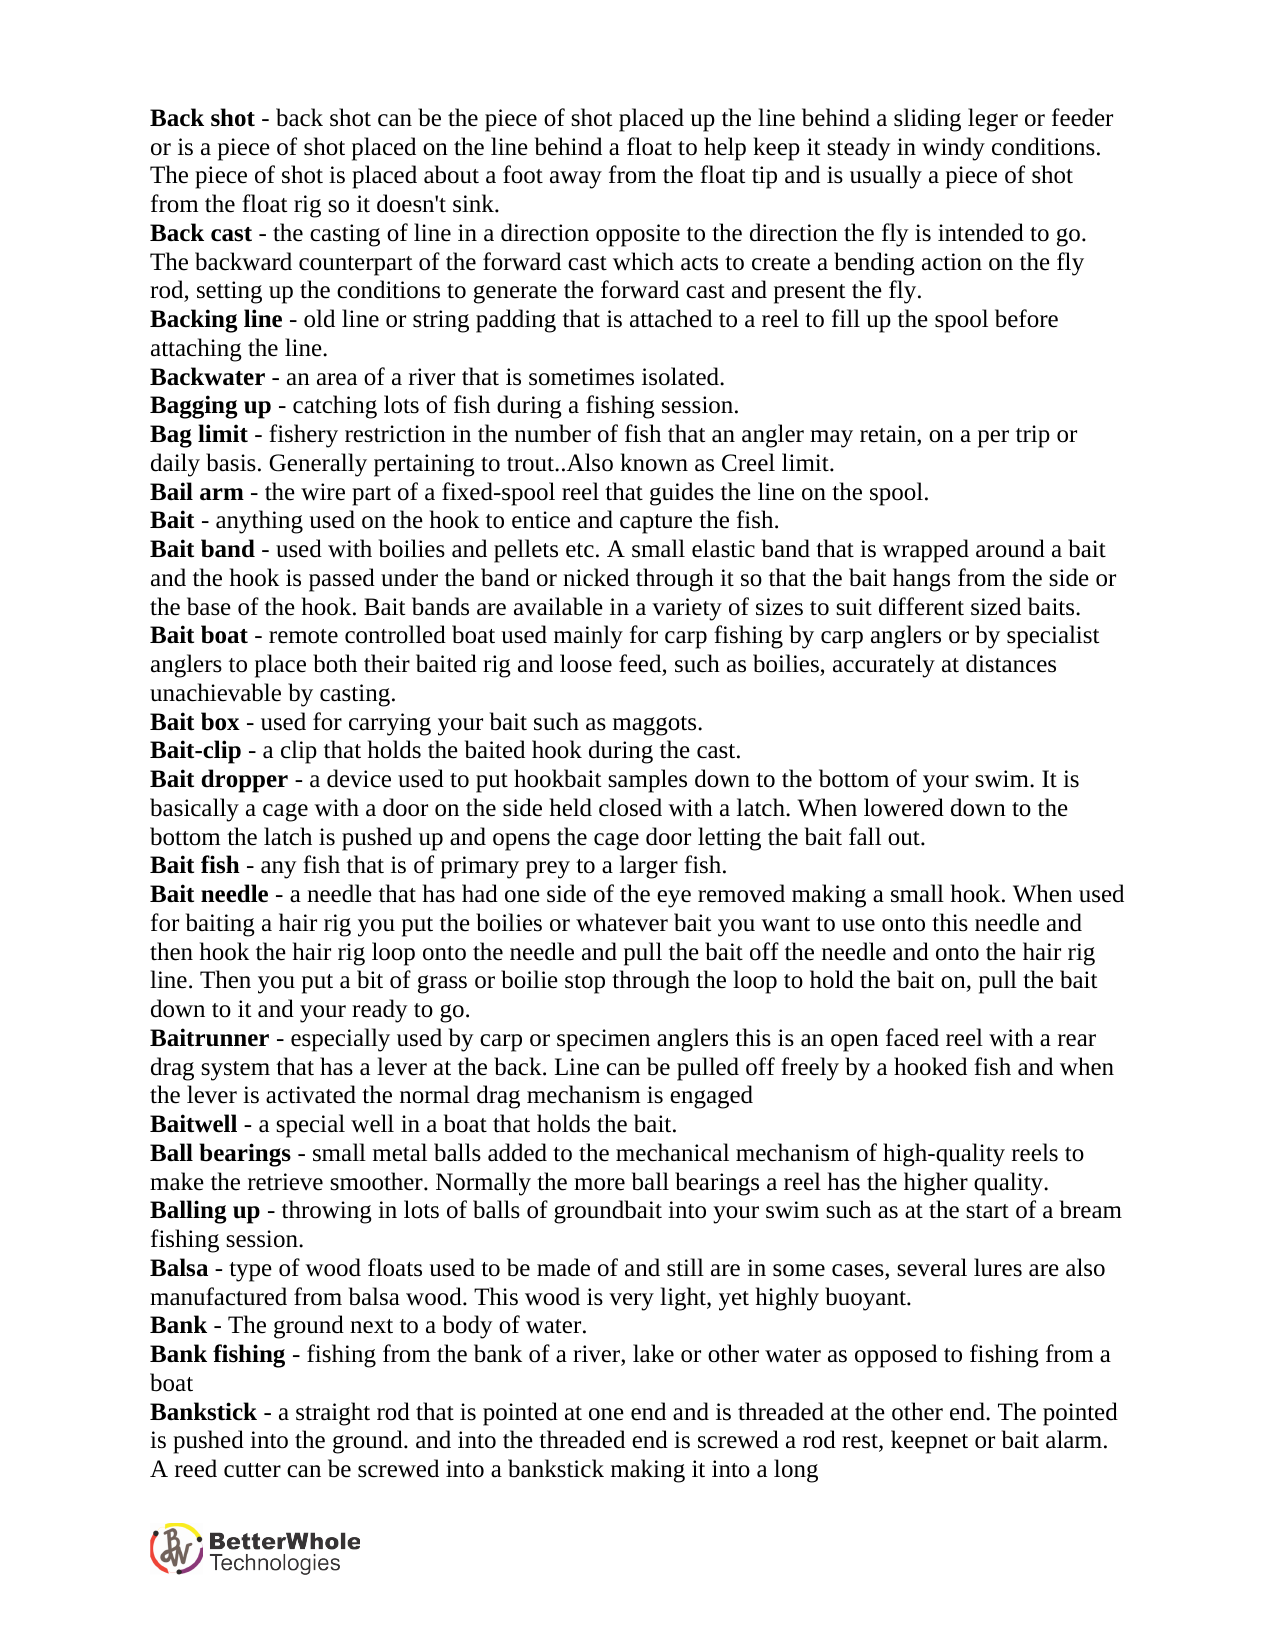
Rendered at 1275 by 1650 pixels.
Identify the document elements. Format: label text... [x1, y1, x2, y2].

text Ball bearings - small metal balls added to the mechanical mechanism of high-quality reels to make the retrieve smoother. Normally the more ball bearings a reel has the higher quality. [150, 1138, 1125, 1196]
text Balsa - type of wood floats used to be made of and still are in some cases, several lures are also manufactured from balsa wood. This wood is very light, yet highly buoyant. [150, 1253, 1125, 1311]
text Bait box - used for carrying your bait such as maggots. [150, 707, 1125, 736]
text Back shot - back shot can be the piece of shot placed up the line behind a sliding leger or feeder or is a piece of shot placed on the line behind a float to help keep it steady in windy conditions. The piece of shot is placed about a foot away from the float tip and is usually a piece of shot from the float rig so it doesn't sink. [150, 103, 1125, 218]
text Bait boat - remote controlled boat used mainly for carp fishing by carp anglers or by specialist anglers to place both their baited rig and loose feed, such as boilies, accurately at distances unachievable by casting. [150, 621, 1125, 707]
text Bagging up - catching lots of fish during a fishing session. [150, 391, 1125, 419]
picture [150, 1523, 360, 1575]
text Bank fishing - fishing from the bank of a river, lake or other water as opposed to fishing from a boat [150, 1339, 1125, 1397]
text Bait dropper - a device used to put hookbait samples down to the bottom of your swim. It is basically a cage with a door on the side held closed with a latch. When lowered down to the bottom the latch is pushed up and opens the cage door letting the bait fall out. [150, 764, 1125, 851]
text Bank - The ground next to a body of water. [150, 1311, 1125, 1339]
text Bait band - used with boilies and pellets etc. A small elastic band that is wrapped around a bait and the hook is passed under the band or nicked through it so that the bait hangs from the side or the base of the hook. Bait bands are available in a variety of sizes to suit different sized baits. [150, 534, 1125, 621]
text Bag limit - fishery restriction in the number of fish that an angler may retain, on a per trip or daily basis. Generally pertaining to trout..Also known as Creel limit. [150, 419, 1125, 477]
text Backwater - an area of a river that is sometimes isolated. [150, 362, 1125, 391]
text Backing line - old line or string padding that is attached to a reel to fill up the spool before attaching the line. [150, 304, 1125, 362]
text Baitrunner - especially used by carp or specimen anglers this is an open faced reel with a rear drag system that has a lever at the back. Line can be pulled off freely by a hooked fish and when the lever is activated the normal drag mechanism is engaged [150, 1023, 1125, 1109]
text Bail arm - the wire part of a fixed-spool reel that guides the line on the spool. [150, 477, 1125, 506]
text Baitwell - a special well in a boat that holds the bait. [150, 1109, 1125, 1138]
text Balling up - throwing in lots of balls of groundbait into your swim such as at the start of a bream fishing session. [150, 1196, 1125, 1253]
text Bait fish - any fish that is of primary prey to a larger fish. [150, 851, 1125, 879]
text Bait needle - a needle that has had one side of the eye removed making a small hook. When used for baiting a hair rig you put the boilies or whatever bait you want to use onto this needle and then hook the hair rig loop onto the needle and pull the bait off the needle and onto the hair rig line. Then you put a bit of grass or boilie stop through the loop to hold the bait on, pull the bait down to it and your ready to go. [150, 879, 1125, 1023]
text Bait-clip - a clip that holds the baited hook during the cast. [150, 736, 1125, 764]
text Bait - anything used on the hook to entice and capture the fish. [150, 506, 1125, 534]
text Bankstick - a straight rod that is pointed at one end and is threaded at the other end. The pointed is pushed into the ground. and into the threaded end is screwed a rod rest, keepnet or bait alarm. A reed cutter can be screwed into a bankstick making it into a long [150, 1397, 1125, 1483]
text Back cast - the casting of line in a direction opposite to the direction the fly is intended to go. The backward counterpart of the forward cast which acts to create a bending action on the fly rod, setting up the conditions to generate the forward cast and present the fly. [150, 218, 1125, 304]
